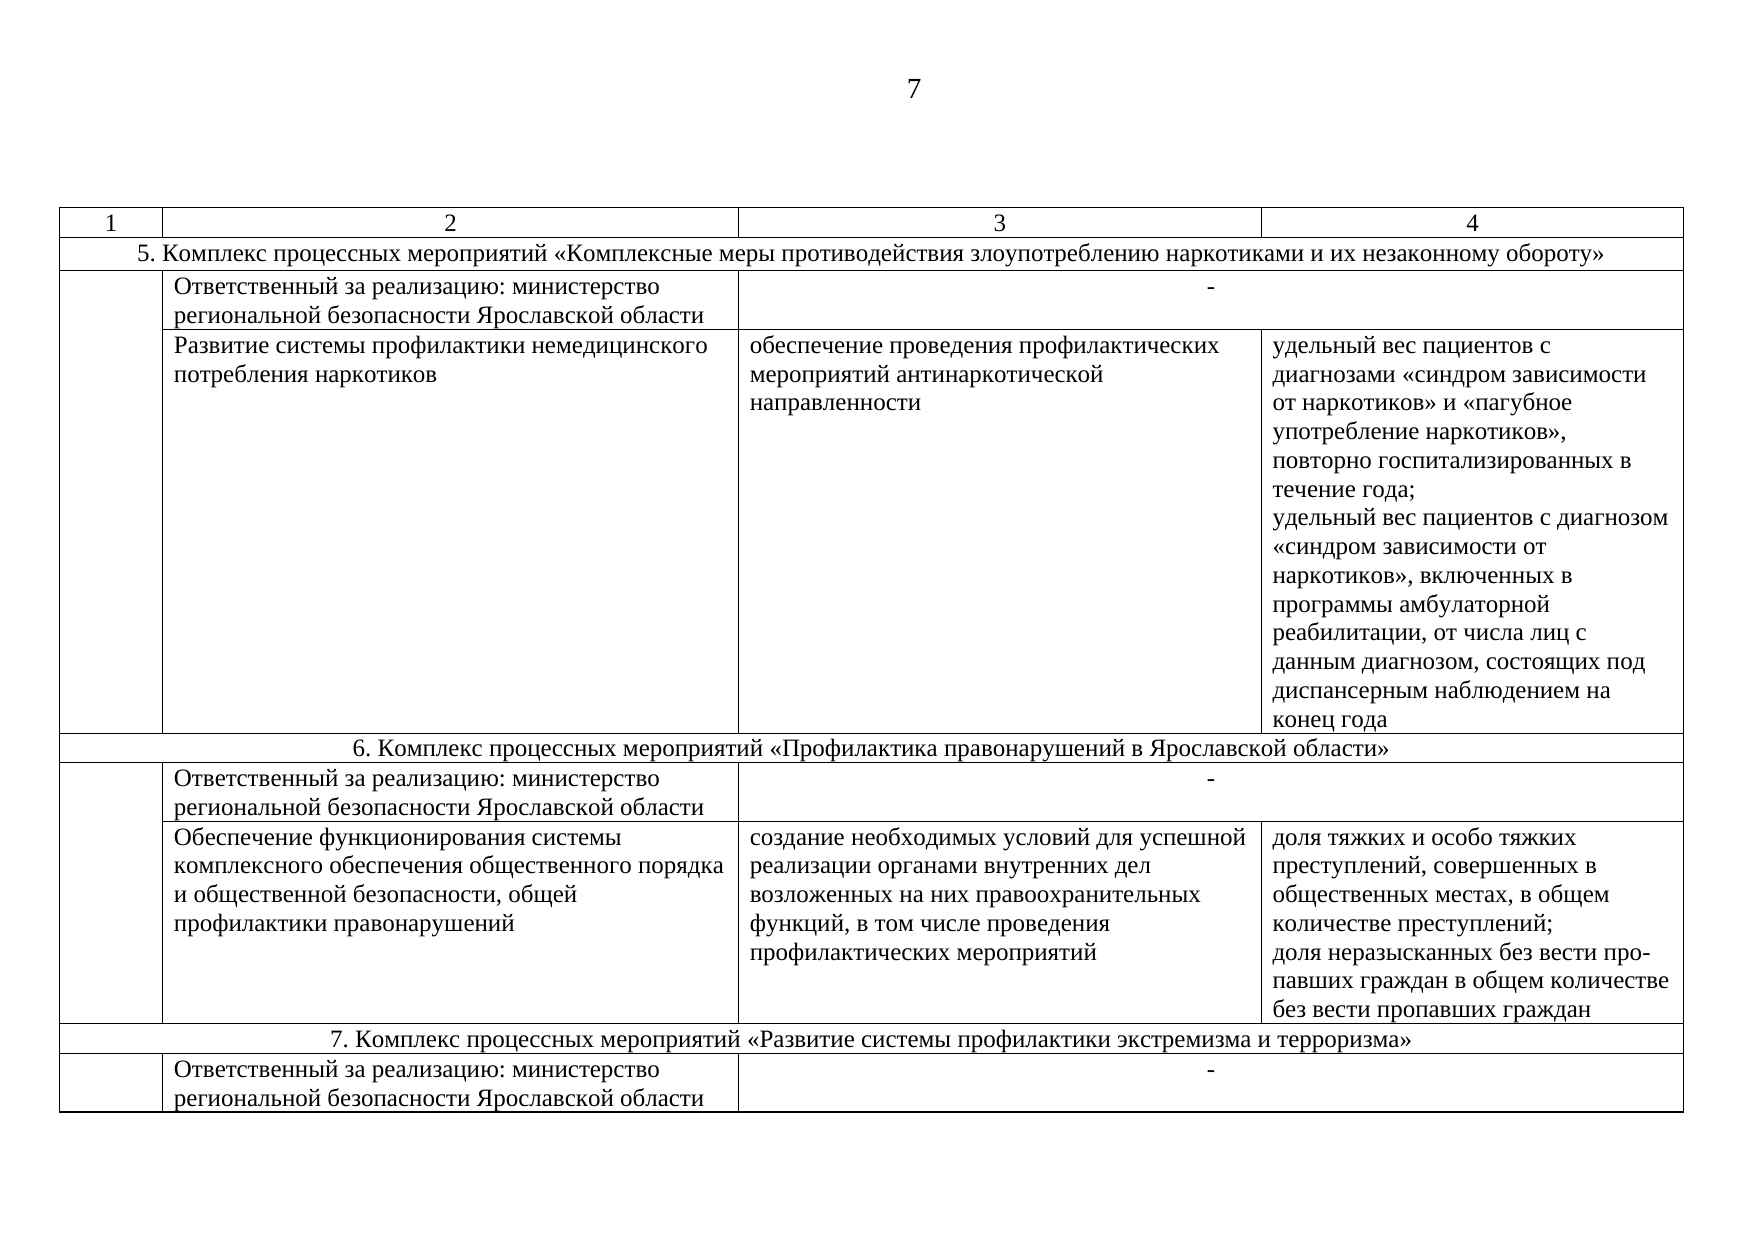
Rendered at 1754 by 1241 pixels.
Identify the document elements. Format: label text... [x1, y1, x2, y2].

table_cell [60, 763, 162, 1023]
table_cell Ответственный за реализацию: министерство региональной безопасности Ярославской области [163, 763, 738, 821]
table_cell Развитие системы профилактики немедицинского потребления наркотиков [163, 330, 738, 732]
table_cell [60, 1054, 162, 1111]
table_cell 5. Комплекс процессных мероприятий «Комплексные меры противодействия злоупотреблению наркотиками и их незаконному обороту» [60, 238, 1683, 270]
table_cell 6. Комплекс процессных мероприятий «Профилактика правонарушений в Ярославской области» [60, 734, 1683, 762]
table_header 2 [163, 208, 738, 237]
table_cell Ответственный за реализацию: министерство региональной безопасности Ярославской области [163, 271, 738, 329]
table_header 4 [1262, 208, 1683, 237]
table_cell Обеспечение функционирования системы комплексного обеспечения общественного порядка и общественной безопасности, общей профилактики правонарушений [163, 822, 738, 1023]
table_cell - [739, 271, 1683, 329]
table_cell [60, 271, 162, 732]
table_cell Ответственный за реализацию: министерство региональной безопасности Ярославской области [163, 1054, 738, 1111]
table_cell создание необходимых условий для успешной реализации органами внутренних дел возложенных на них правоохранительных функций, в том числе проведения профилактических мероприятий [739, 822, 1261, 1023]
table_header 3 [739, 208, 1261, 237]
table_cell доля тяжких и особо тяжких преступлений, совершенных в общественных местах, в общем количестве преступлений; доля неразысканных без вести пропавших граждан в общем количестве без вести пропавших граждан [1262, 822, 1683, 1023]
table_cell - [739, 763, 1683, 821]
table_cell обеспечение проведения профилактических мероприятий антинаркотической направленности [739, 330, 1261, 732]
table_cell - [739, 1054, 1683, 1111]
table_cell 7. Комплекс процессных мероприятий «Развитие системы профилактики экстремизма и терроризма» [60, 1024, 1683, 1053]
table_cell удельный вес пациентов с диагнозами «синдром зависимости от наркотиков» и «пагубное употребление наркотиков», повторно госпитализированных в течение года; удельный вес пациентов с диагнозом «синдром зависимости от наркотиков», включенных в программы амбулаторной реабилитации, от числа лиц с данным диагнозом, состоящих под диспансерным наблюдением на конец года [1262, 330, 1683, 732]
table_header 1 [60, 208, 162, 237]
